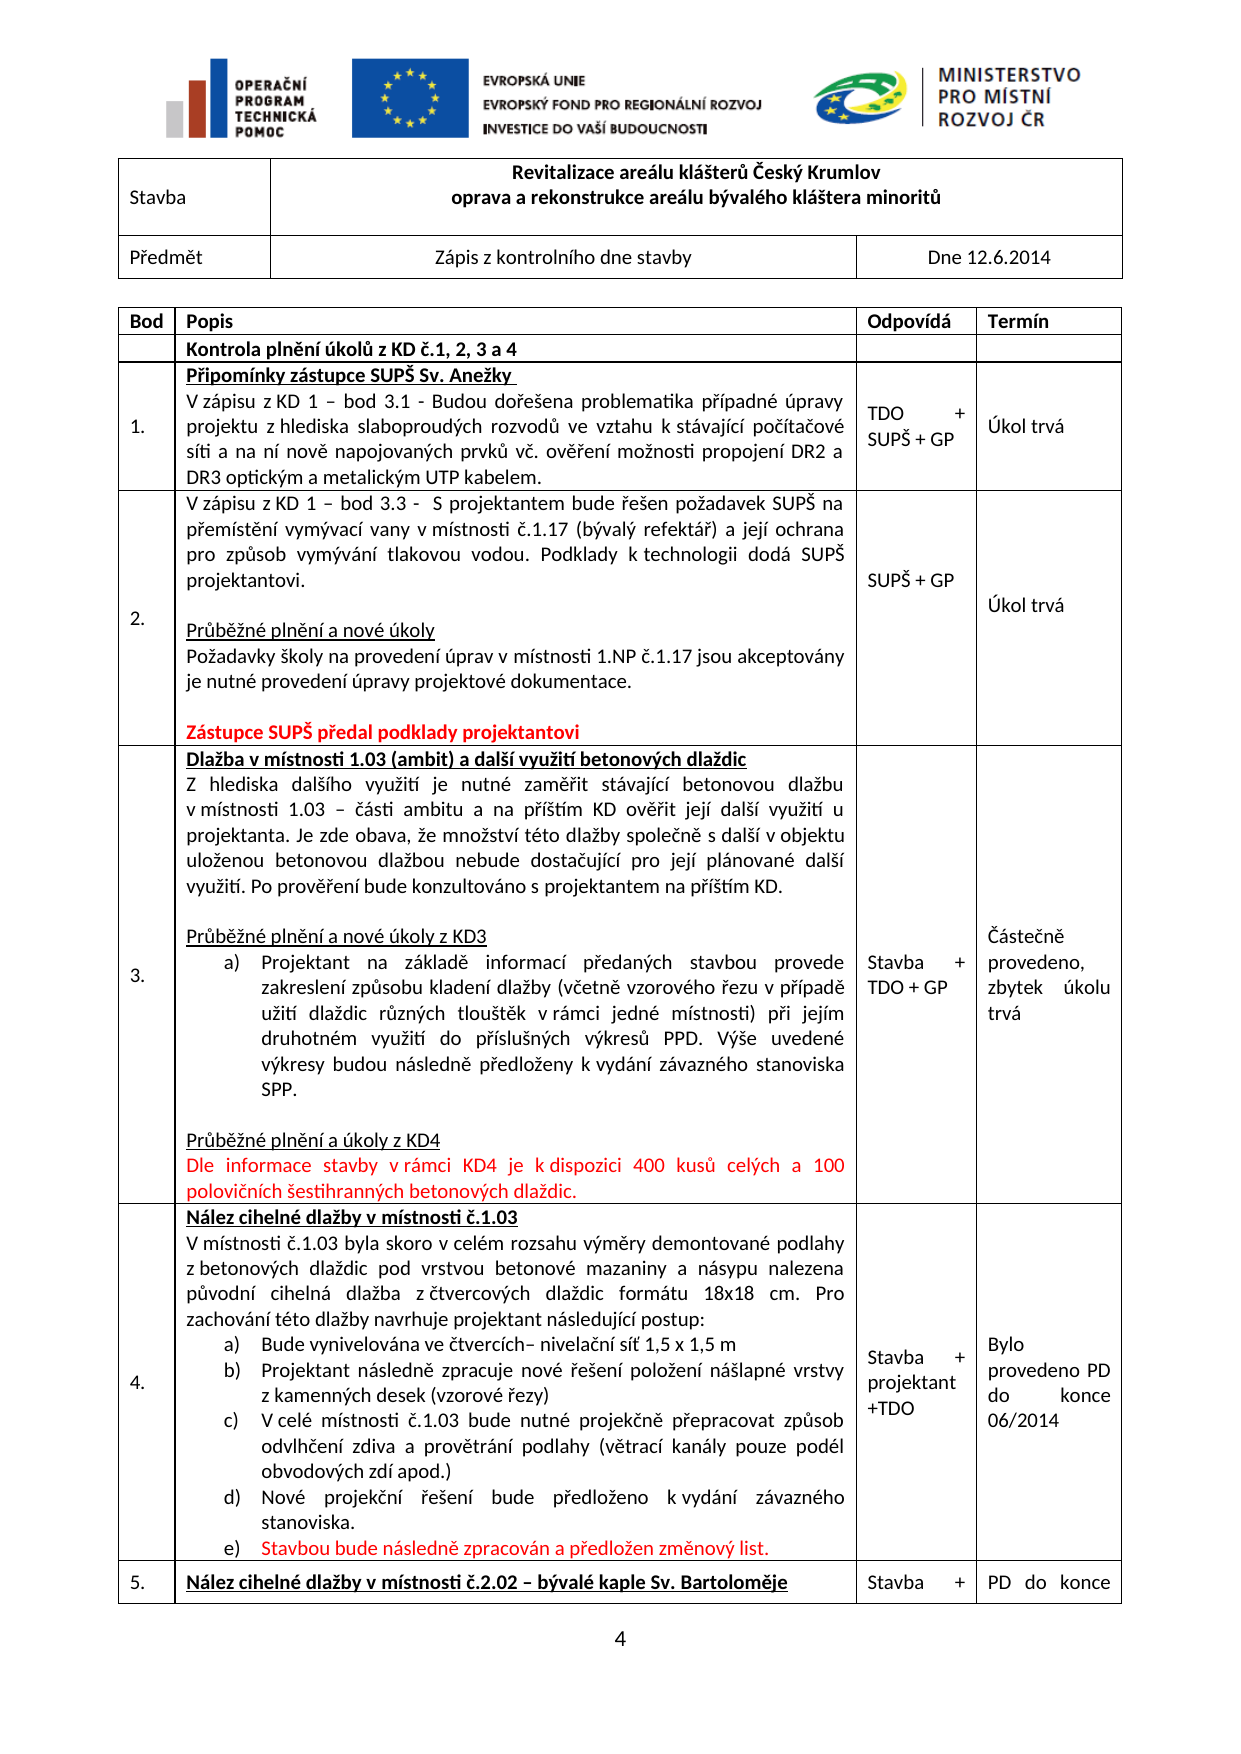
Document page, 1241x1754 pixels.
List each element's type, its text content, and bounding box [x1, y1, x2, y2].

table_cell 3. [119, 746, 174, 1203]
table_cell Bod [119, 308, 174, 334]
table_cell Stavba + TDO + GP [857, 746, 976, 1203]
table_cell Termín [977, 308, 1121, 334]
table_cell 1. [119, 363, 174, 489]
table_cell Kontrola plnění úkolů z KD č.1, 2, 3 a 4 [176, 335, 856, 361]
table_cell [119, 335, 174, 361]
table_cell 2. [119, 491, 174, 745]
table_cell Úkol trvá [977, 491, 1121, 745]
table_cell [857, 335, 976, 361]
table_cell SUPŠ + GP [857, 491, 976, 745]
table_cell Stavba + projektant +TDO [857, 1204, 976, 1560]
table_cell Popis [176, 308, 856, 334]
table_cell Částečně provedeno, zbytek úkolu trvá [977, 746, 1121, 1203]
table_cell 4. [119, 1204, 174, 1560]
table_cell Připomínky zástupce SUPŠ Sv. Anežky V zápisu z KD 1 – bod 3.1 - Budou dořešena problematika případné úpravy projektu z hlediska slaboproudých rozvodů ve vztahu k stávající počítačové síti a na ní nově napojovaných prvků vč. ověření možnosti propojení DR2 a DR3 optickým a metalickým UTP kabelem. [176, 363, 856, 489]
table_cell V zápisu z KD 1 – bod 3.3 - S projektantem bude řešen požadavek SUPŠ na přemístění vymývací vany v místnosti č.1.17 (bývalý refektář) a její ochrana pro způsob vymývání tlakovou vodou. Podklady k technologii dodá SUPŠ projektantovi. Průběžné plnění a nové úkoly Požadavky školy na provedení úprav v místnosti 1.NP č.1.17 jsou akceptovány je nutné provedení úpravy projektové dokumentace. Zástupce SUPŠ předal podklady projektantovi [176, 491, 856, 745]
picture [147, 45, 1091, 147]
table_cell [977, 335, 1121, 361]
table_cell Stavba + projektant + TDO [857, 1561, 976, 1602]
table_cell Bylo provedeno PD do konce 06/2014 [977, 1204, 1121, 1560]
table_cell Nález cihelné dlažby v místnosti č.1.03 V místnosti č.1.03 byla skoro v celém rozsahu výměry demontované podlahy z betonových dlaždic pod vrstvou betonové mazaniny a násypu nalezena původní cihelná dlažba z čtvercových dlaždic formátu 18x18 cm. Pro zachování této dlažby navrhuje projektant následující postup: Bude vynivelována ve čtvercích– nivelační síť 1,5 x 1,5 m Projektant následně zpracuje nové řešení položení nášlapné vrstvy z kamenných desek (vzorové řezy) V celé místnosti č.1.03 bude nutné projekčně přepracovat způsob odvlhčení zdiva a provětrání podlahy (větrací kanály pouze podél obvodových zdí apod.) Nové projekční řešení bude předloženo k vydání závazného stanoviska. Stavbou bude následně zpracován a předložen změnový list. [176, 1204, 856, 1560]
table_cell Dlažba v místnosti 1.03 (ambit) a další využití betonových dlaždic Z hlediska dalšího využití je nutné zaměřit stávající betonovou dlažbu v místnosti 1.03 – části ambitu a na příštím KD ověřit její další využití u projektanta. Je zde obava, že množství této dlažby společně s další v objektu uloženou betonovou dlažbou nebude dostačující pro její plánované další využití. Po prověření bude konzultováno s projektantem na příštím KD. Průběžné plnění a nové úkoly z KD3 Projektant na základě informací předaných stavbou provede zakreslení způsobu kladení dlažby (včetně vzorového řezu v případě užití dlaždic různých tlouštěk v rámci jedné místnosti) při jejím druhotném využití do příslušných výkresů PPD. Výše uvedené výkresy budou následně předloženy k vydání závazného stanoviska SPP. Průběžné plnění a úkoly z KD4 Dle informace stavby v rámci KD4 je k dispozici 400 kusů celých a 100 polovičních šestihranných betonových dlaždic. [176, 746, 856, 1203]
table_cell Úkol trvá [977, 363, 1121, 489]
table_cell TDO + SUPŠ + GP [857, 363, 976, 489]
table_cell PD do konce 06/2014 [977, 1561, 1121, 1602]
table_cell Odpovídá [857, 308, 976, 334]
table_cell 5. [119, 1561, 174, 1602]
